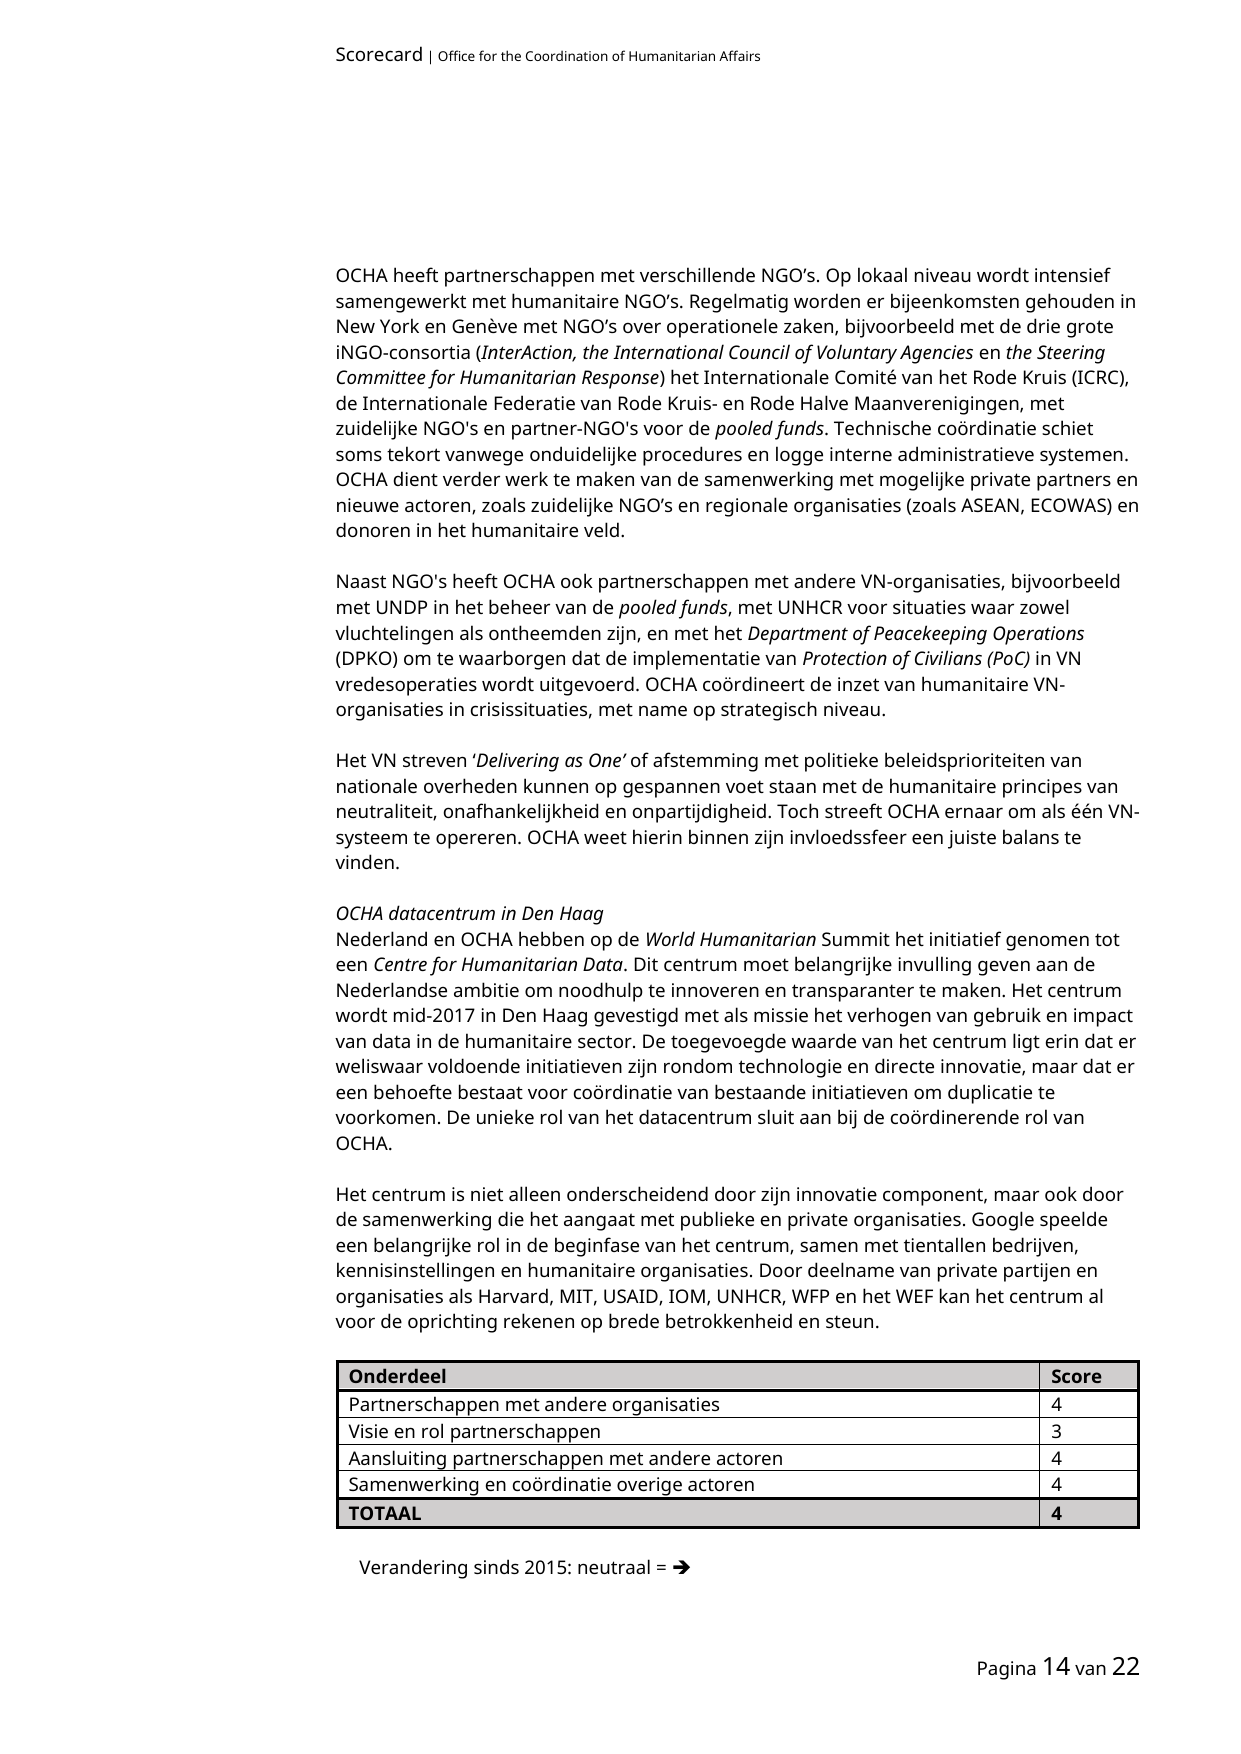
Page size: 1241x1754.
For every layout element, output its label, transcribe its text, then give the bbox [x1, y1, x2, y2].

table_cell Partnerschappen met andere organisaties [339, 1392, 1039, 1417]
text Het VN streven ‘Delivering as One’ of afstemming met politieke beleidsprioriteiten van nationale overheden kunnen op gespannen voet staan met de humanitaire principes van neutraliteit, onafhankelijkheid en onpartijdigheid. Toch streeft OCHA ernaar om als één VN-systeem te opereren. OCHA weet hierin binnen zijn invloedssfeer een juiste balans te vinden. [335, 747, 1140, 875]
table_header Score [1040, 1363, 1137, 1388]
table_header Onderdeel [339, 1363, 1039, 1388]
text Naast NGO's heeft OCHA ook partnerschappen met andere VN-organisaties, bijvoorbeeld met UNDP in het beheer van de pooled funds, met UNHCR voor situaties waar zowel vluchtelingen als ontheemden zijn, en met het Department of Peacekeeping Operations (DPKO) om te waarborgen dat de implementatie van Protection of Civilians (PoC) in VN vredesoperaties wordt uitgevoerd. OCHA coördineert de inzet van humanitaire VN-organisaties in crisissituaties, met name op strategisch niveau. [335, 569, 1140, 722]
text Het centrum is niet alleen onderscheidend door zijn innovatie component, maar ook door de samenwerking die het aangaat met publieke en private organisaties. Google speelde een belangrijke rol in de beginfase van het centrum, samen met tientallen bedrijven, kennisinstellingen en humanitaire organisaties. Door deelname van private partijen en organisaties als Harvard, MIT, USAID, IOM, UNHCR, WFP en het WEF kan het centrum al voor de oprichting rekenen op brede betrokkenheid en steun. [335, 1181, 1140, 1334]
table_cell 4 [1040, 1471, 1137, 1497]
table_cell Samenwerking en coördinatie overige actoren [339, 1471, 1039, 1497]
table_cell TOTAAL [339, 1500, 1039, 1526]
text OCHA heeft partnerschappen met verschillende NGO’s. Op lokaal niveau wordt intensief samengewerkt met humanitaire NGO’s. Regelmatig worden er bijeenkomsten gehouden in New York en Genève met NGO’s over operationele zaken, bijvoorbeeld met de drie grote iNGO-consortia (InterAction, the International Council of Voluntary Agencies en the Steering Committee for Humanitarian Response) het Internationale Comité van het Rode Kruis (ICRC), de Internationale Federatie van Rode Kruis- en Rode Halve Maanverenigingen, met zuidelijke NGO's en partner-NGO's voor de pooled funds. Technische coördinatie schiet soms tekort vanwege onduidelijke procedures en logge interne administratieve systemen. OCHA dient verder werk te maken van de samenwerking met mogelijke private partners en nieuwe actoren, zoals zuidelijke NGO’s en regionale organisaties (zoals ASEAN, ECOWAS) en donoren in het humanitaire veld. [335, 262, 1140, 543]
text OCHA datacentrum in Den Haag [335, 901, 1140, 926]
text Nederland en OCHA hebben op de World Humanitarian Summit het initiatief genomen tot een Centre for Humanitarian Data. Dit centrum moet belangrijke invulling geven aan de Nederlandse ambitie om noodhulp te innoveren en transparanter te maken. Het centrum wordt mid-2017 in Den Haag gevestigd met als missie het verhogen van gebruik en impact van data in de humanitaire sector. De toegevoegde waarde van het centrum ligt erin dat er weliswaar voldoende initiatieven zijn rondom technologie en directe innovatie, maar dat er een behoefte bestaat voor coördinatie van bestaande initiatieven om duplicatie te voorkomen. De unieke rol van het datacentrum sluit aan bij de coördinerende rol van OCHA. [335, 926, 1140, 1156]
table_cell Aansluiting partnerschappen met andere actoren [339, 1445, 1039, 1470]
table_cell 3 [1040, 1418, 1137, 1444]
table_cell 4 [1040, 1500, 1137, 1526]
table_cell 4 [1040, 1392, 1137, 1417]
text Verandering sinds 2015: neutraal = [335, 1554, 1140, 1580]
table_cell Visie en rol partnerschappen [339, 1418, 1039, 1444]
table_cell 4 [1040, 1445, 1137, 1470]
